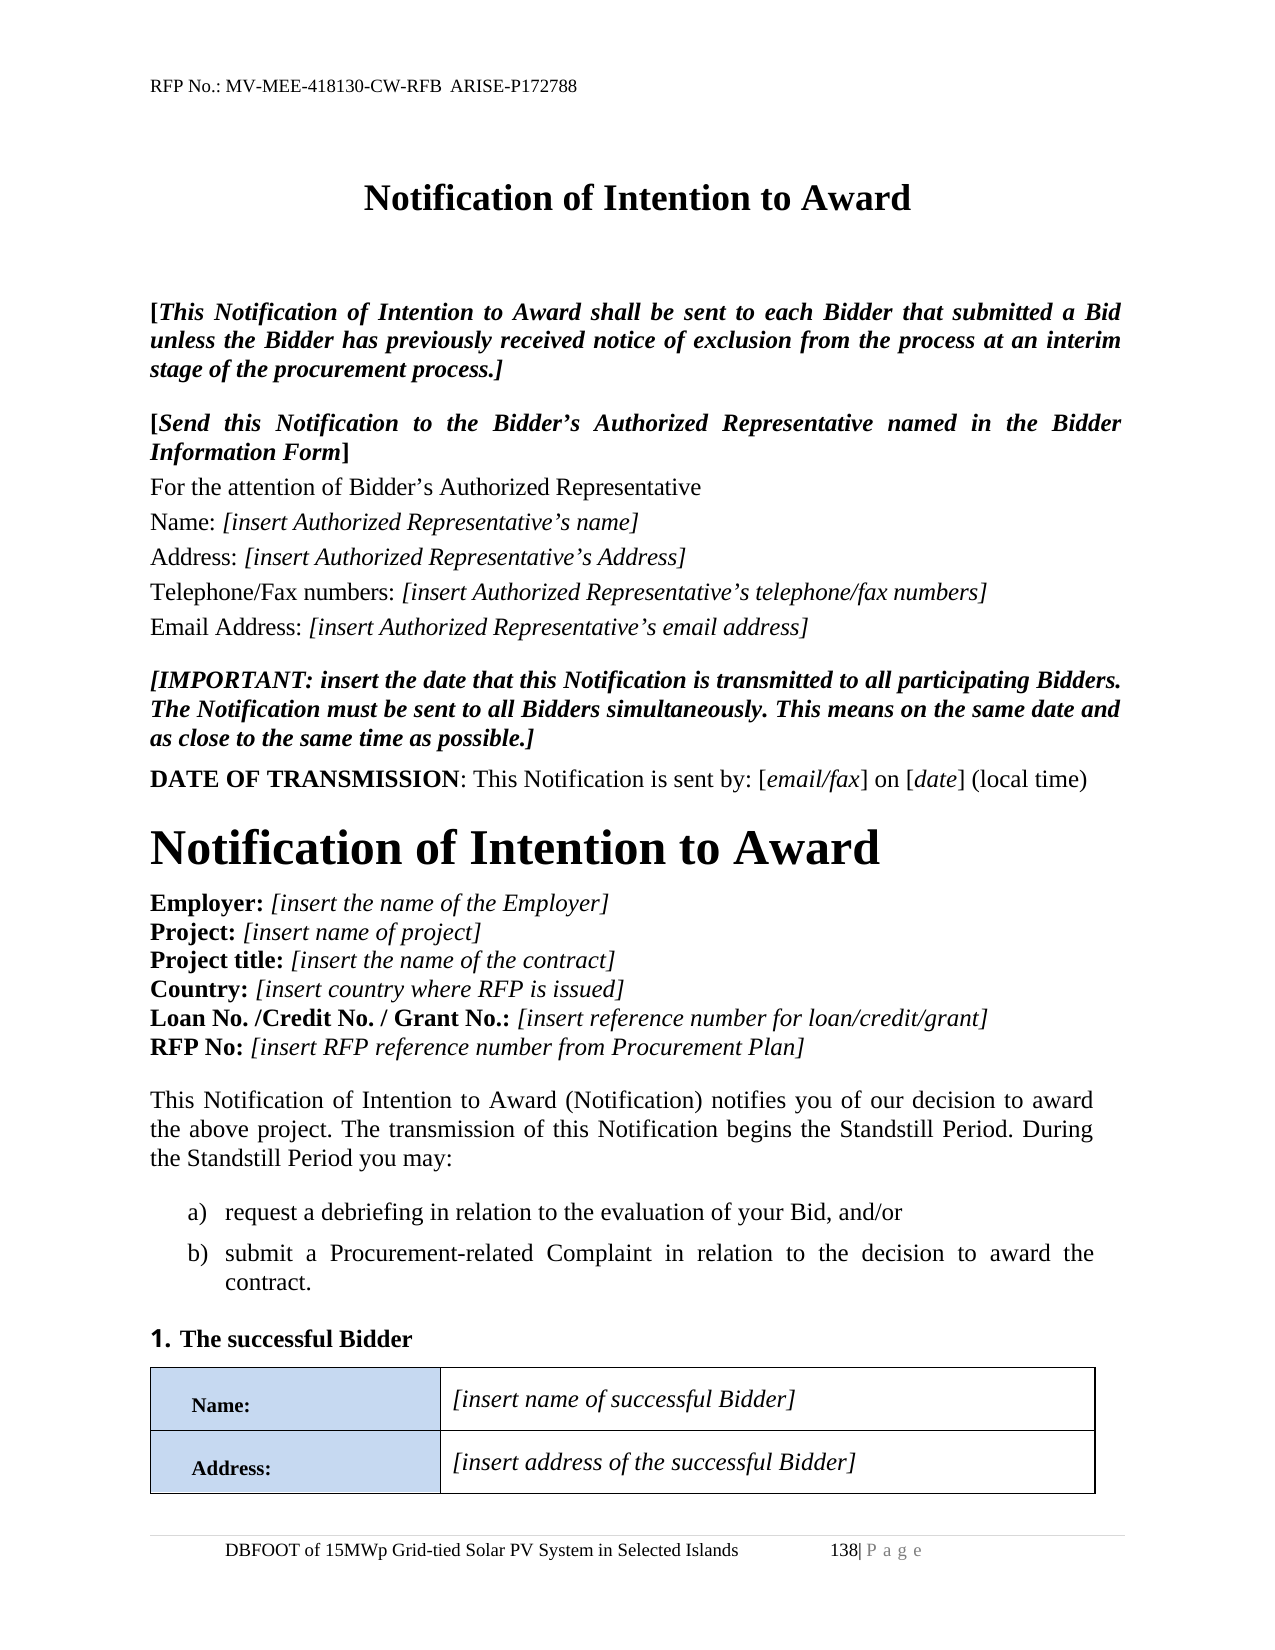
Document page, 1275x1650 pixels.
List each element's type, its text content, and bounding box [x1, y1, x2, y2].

list request a debriefing in relation to the evaluation of your Bid, and/or [187, 1197, 1095, 1226]
table_header [insert name of successful Bidder] [441, 1368, 1094, 1430]
text [This Notification of Intention to Award shall be sent to each Bidder that submitted a Bid unless the Bidder has previously received notice of exclusion from the process at an interim stage of the procurement process.] [150, 297, 1125, 383]
text For the attention of Bidder’s Authorized Representative [150, 472, 1125, 501]
text Loan No. /Credit No. / Grant No.: [insert reference number for loan/credit/grant] [150, 1003, 1125, 1032]
text Address: [insert Authorized Representative’s Address] [150, 542, 1125, 571]
table_header Name: [151, 1368, 440, 1430]
list submit a Procurement-related Complaint in relation to the decision to award the contract. [187, 1238, 1095, 1296]
text [IMPORTANT: insert the date that this Notification is transmitted to all participating Bidders. The Notification must be sent to all Bidders simultaneously. This means on the same date and as close to the same time as possible.] [150, 666, 1125, 752]
text Email Address: [insert Authorized Representative’s email address] [150, 612, 1125, 641]
text Telephone/Fax numbers: [insert Authorized Representative’s telephone/fax numbers] [150, 577, 1125, 606]
text Country: [insert country where RFP is issued] [150, 974, 1181, 1003]
text Notification of Intention to Award [150, 818, 1095, 876]
text Employer: [insert the name of the Employer] [150, 888, 1125, 917]
text Project title: [insert the name of the contract] [150, 946, 1125, 974]
text Project: [insert name of project] [150, 917, 1125, 946]
text Notification of Intention to Award [150, 175, 1125, 218]
text This Notification of Intention to Award (Notification) notifies you of our decision to award the above project. The transmission of this Notification begins the Standstill Period. During the Standstill Period you may: [150, 1086, 1095, 1172]
text RFP No: [insert RFP reference number from Procurement Plan] [150, 1032, 1125, 1061]
list The successful Bidder [150, 1321, 1095, 1355]
text Name: [insert Authorized Representative’s name] [150, 507, 1125, 536]
table_cell Address: [151, 1431, 440, 1492]
text DATE OF TRANSMISSION: This Notification is sent by: [email/fax] on [date] (local time) [150, 764, 1125, 793]
text [Send this Notification to the Bidder’s Authorized Representative named in the Bidder Information Form] [150, 408, 1125, 466]
table_cell [insert address of the successful Bidder] [441, 1431, 1094, 1492]
